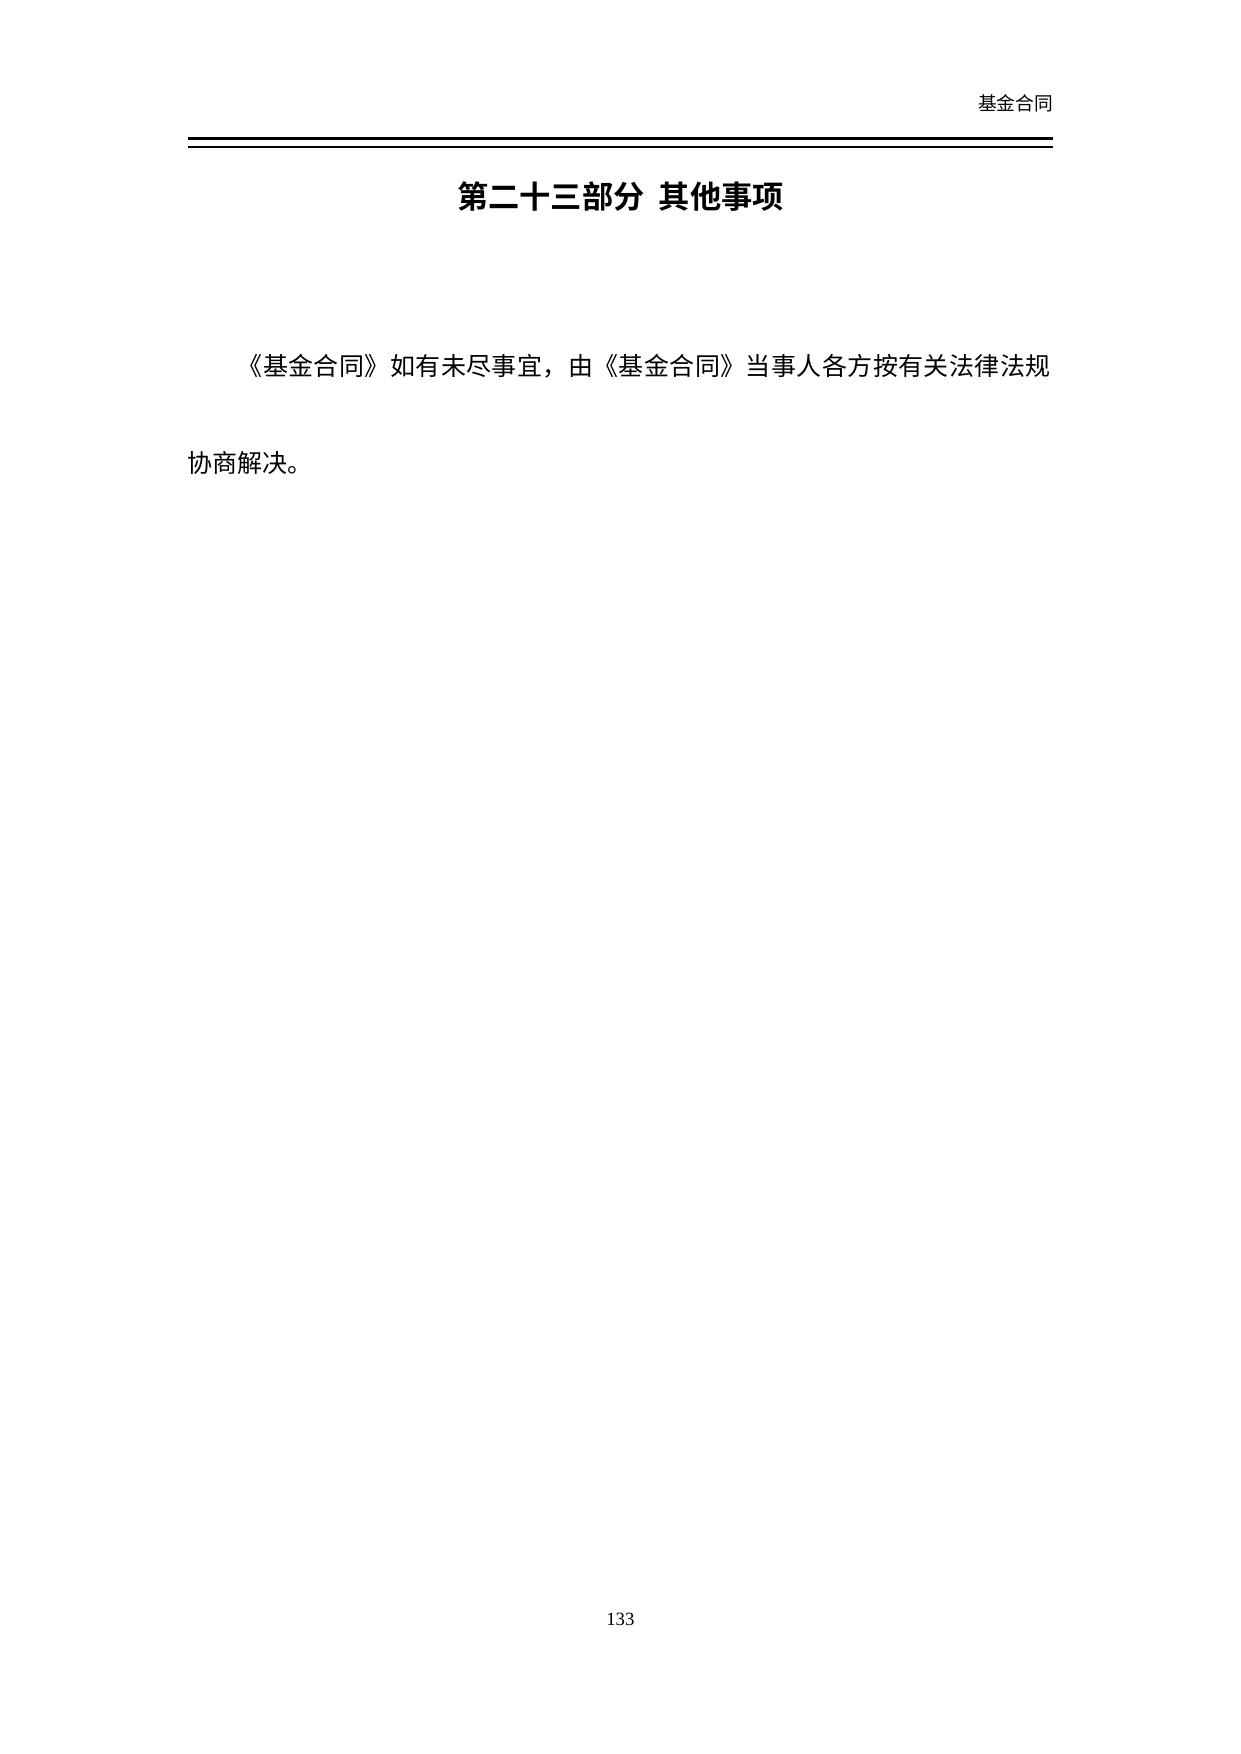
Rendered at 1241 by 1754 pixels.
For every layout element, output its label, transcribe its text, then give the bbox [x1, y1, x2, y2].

text 《基金合同》如有未尽事宜，由《基金合同》当事人各方按有关法律法规协商解决。 [187, 332, 1053, 494]
subtitle 第二十三部分 其他事项 [187, 162, 1053, 227]
